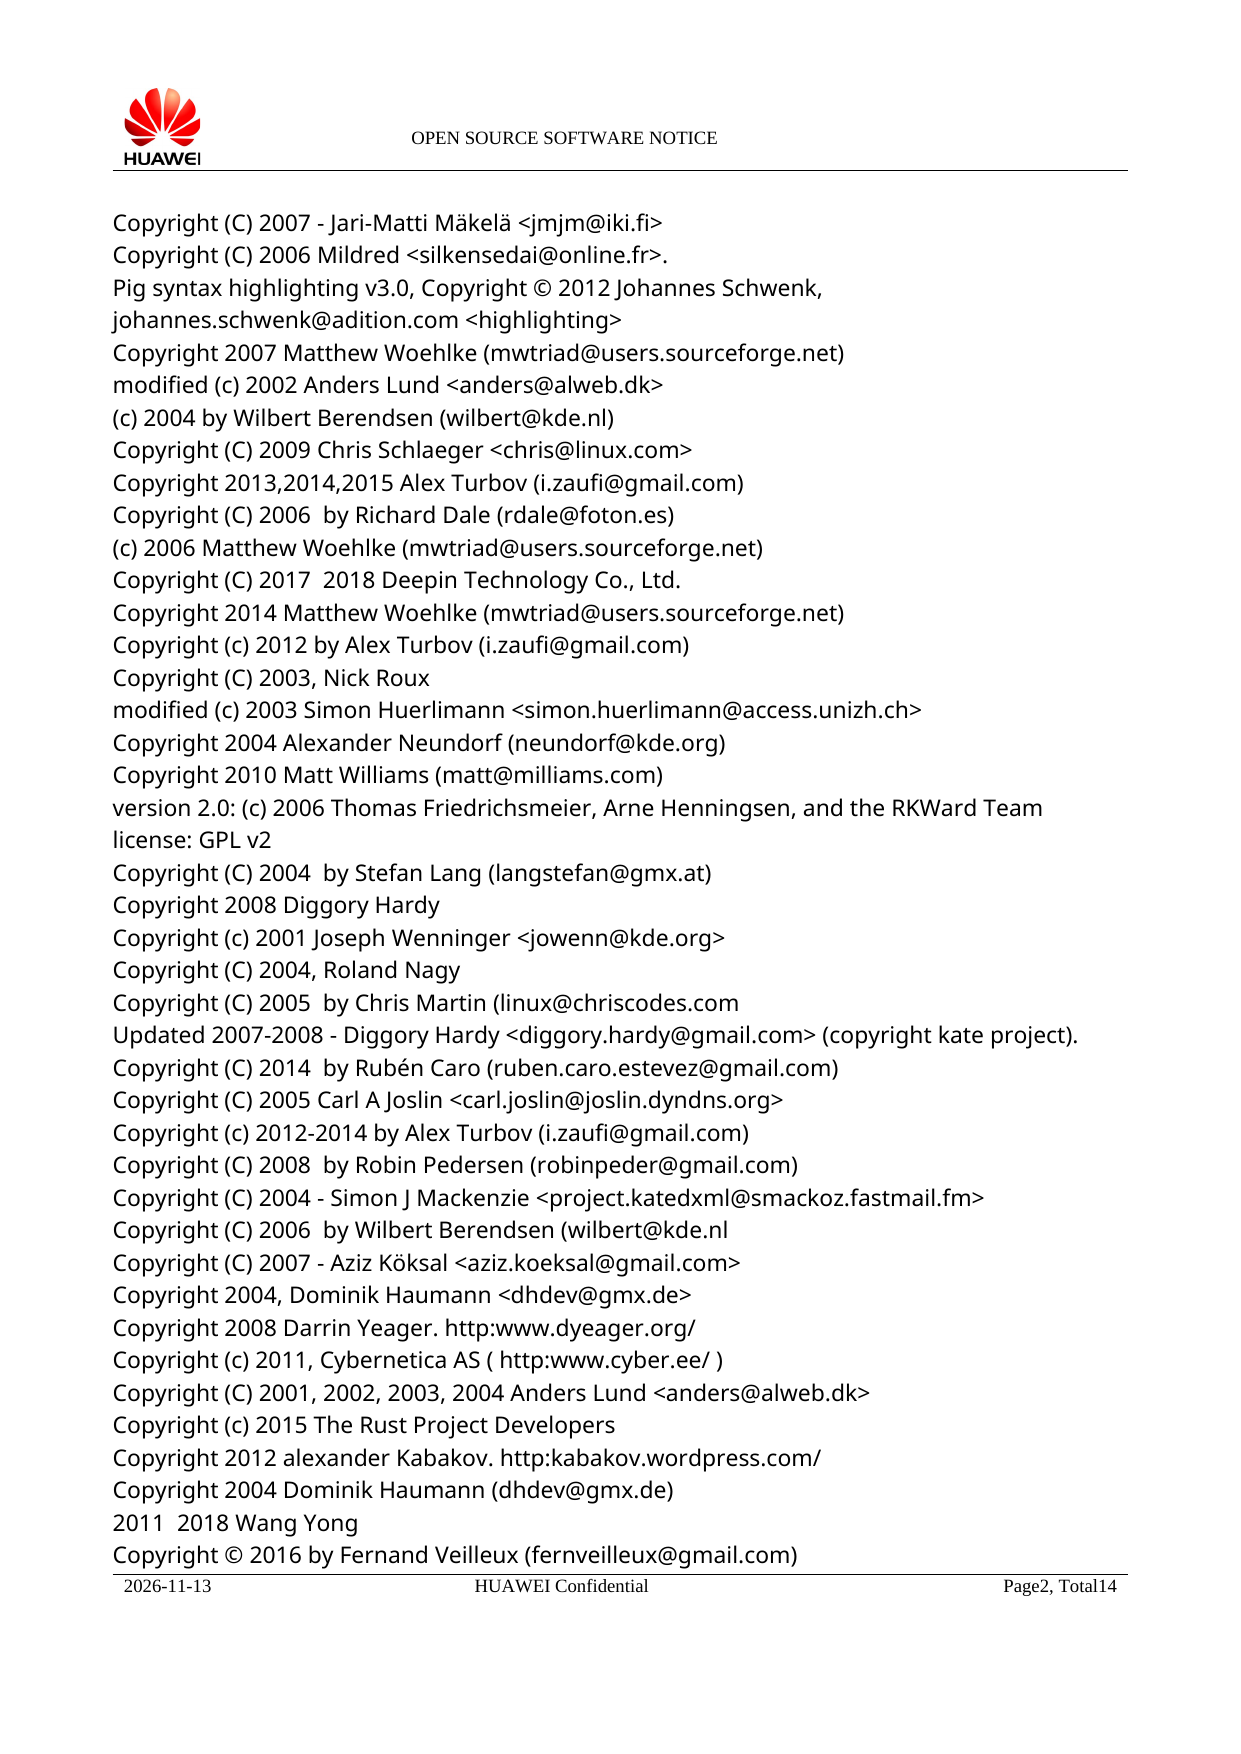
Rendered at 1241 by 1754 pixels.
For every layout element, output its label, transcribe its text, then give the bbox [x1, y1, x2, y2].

picture [124, 88, 201, 165]
